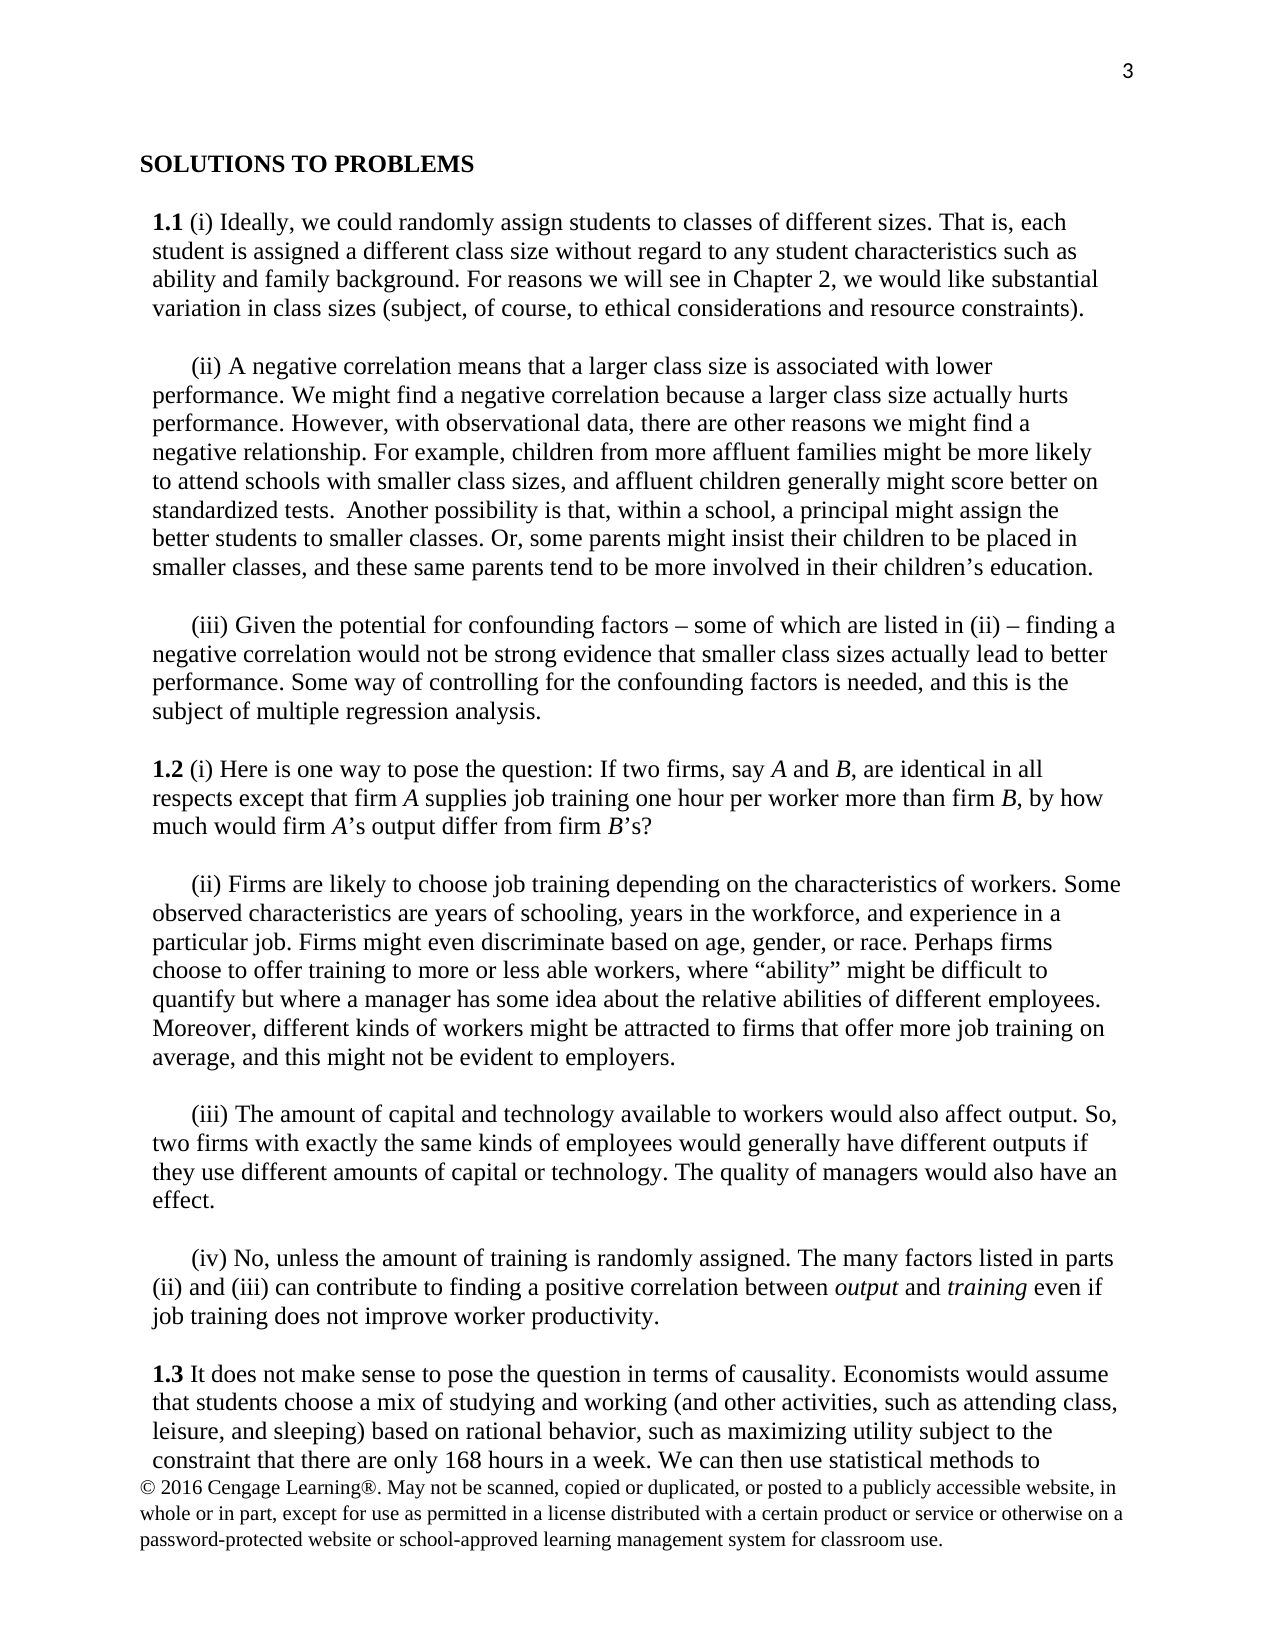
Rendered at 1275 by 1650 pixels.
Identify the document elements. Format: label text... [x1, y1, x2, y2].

list Firms are likely to choose job training depending on the characteristics of workers. Some observed characteristics are years of schooling, years in the workforce, and experience in a particular job. Firms might even discriminate based on age, gender, or race. Perhaps firms choose to offer training to more or less able workers, where “ability” might be difficult to quantify but where a manager has some idea about the relative abilities of different employees. Moreover, different kinds of workers might be attracted to firms that offer more job training on average, and this might not be evident to employers. [152, 869, 1121, 1070]
list Given the potential for confounding factors – some of which are listed in (ii) – finding a negative correlation would not be strong evidence that smaller class sizes actually lead to better performance. Some way of controlling for the confounding factors is needed, and this is the subject of multiple regression analysis. [152, 610, 1115, 725]
list No, unless the amount of training is randomly assigned. The many factors listed in parts [191, 1243, 1116, 1272]
list A negative correlation means that a larger class size is associated with lower performance. We might find a negative correlation because a larger class size actually hurts performance. However, with observational data, there are other reasons we might find a negative relationship. For example, children from more affluent families might be more likely to attend schools with smaller class sizes, and affluent children generally might score better on standardized tests. Another possibility is that, within a school, a principal might assign the better students to smaller classes. Or, some parents might insist their children to be placed in smaller classes, and these same parents tend to be more involved in their children’s education. [152, 351, 1116, 581]
subtitle SOLUTIONS TO PROBLEMS [139, 149, 1099, 178]
list (i) Ideally, we could randomly assign students to classes of different sizes. That is, each student is assigned a different class size without regard to any student characteristics such as ability and family background. For reasons we will see in Chapter 2, we would like substantial variation in class sizes (subject, of course, to ethical considerations and resource constraints). [152, 207, 1099, 322]
list It does not make sense to pose the question in terms of causality. Economists would assume that students choose a mix of studying and working (and other activities, such as attending class, leisure, and sleeping) based on rational behavior, such as maximizing utility subject to the constraint that there are only 168 hours in a week. We can then use statistical methods to [152, 1359, 1118, 1474]
list (i) Here is one way to pose the question: If two firms, say A and B, are identical in all respects except that firm A supplies job training one hour per worker more than firm B, by how much would firm A’s output differ from firm B’s? [152, 754, 1103, 840]
list The amount of capital and technology available to workers would also affect output. So, two firms with exactly the same kinds of employees would generally have different outputs if they use different amounts of capital or technology. The quality of managers would also have an effect. [152, 1099, 1118, 1214]
list and (iii) can contribute to finding a positive correlation between output and training even if job training does not improve worker productivity. [152, 1272, 1103, 1330]
